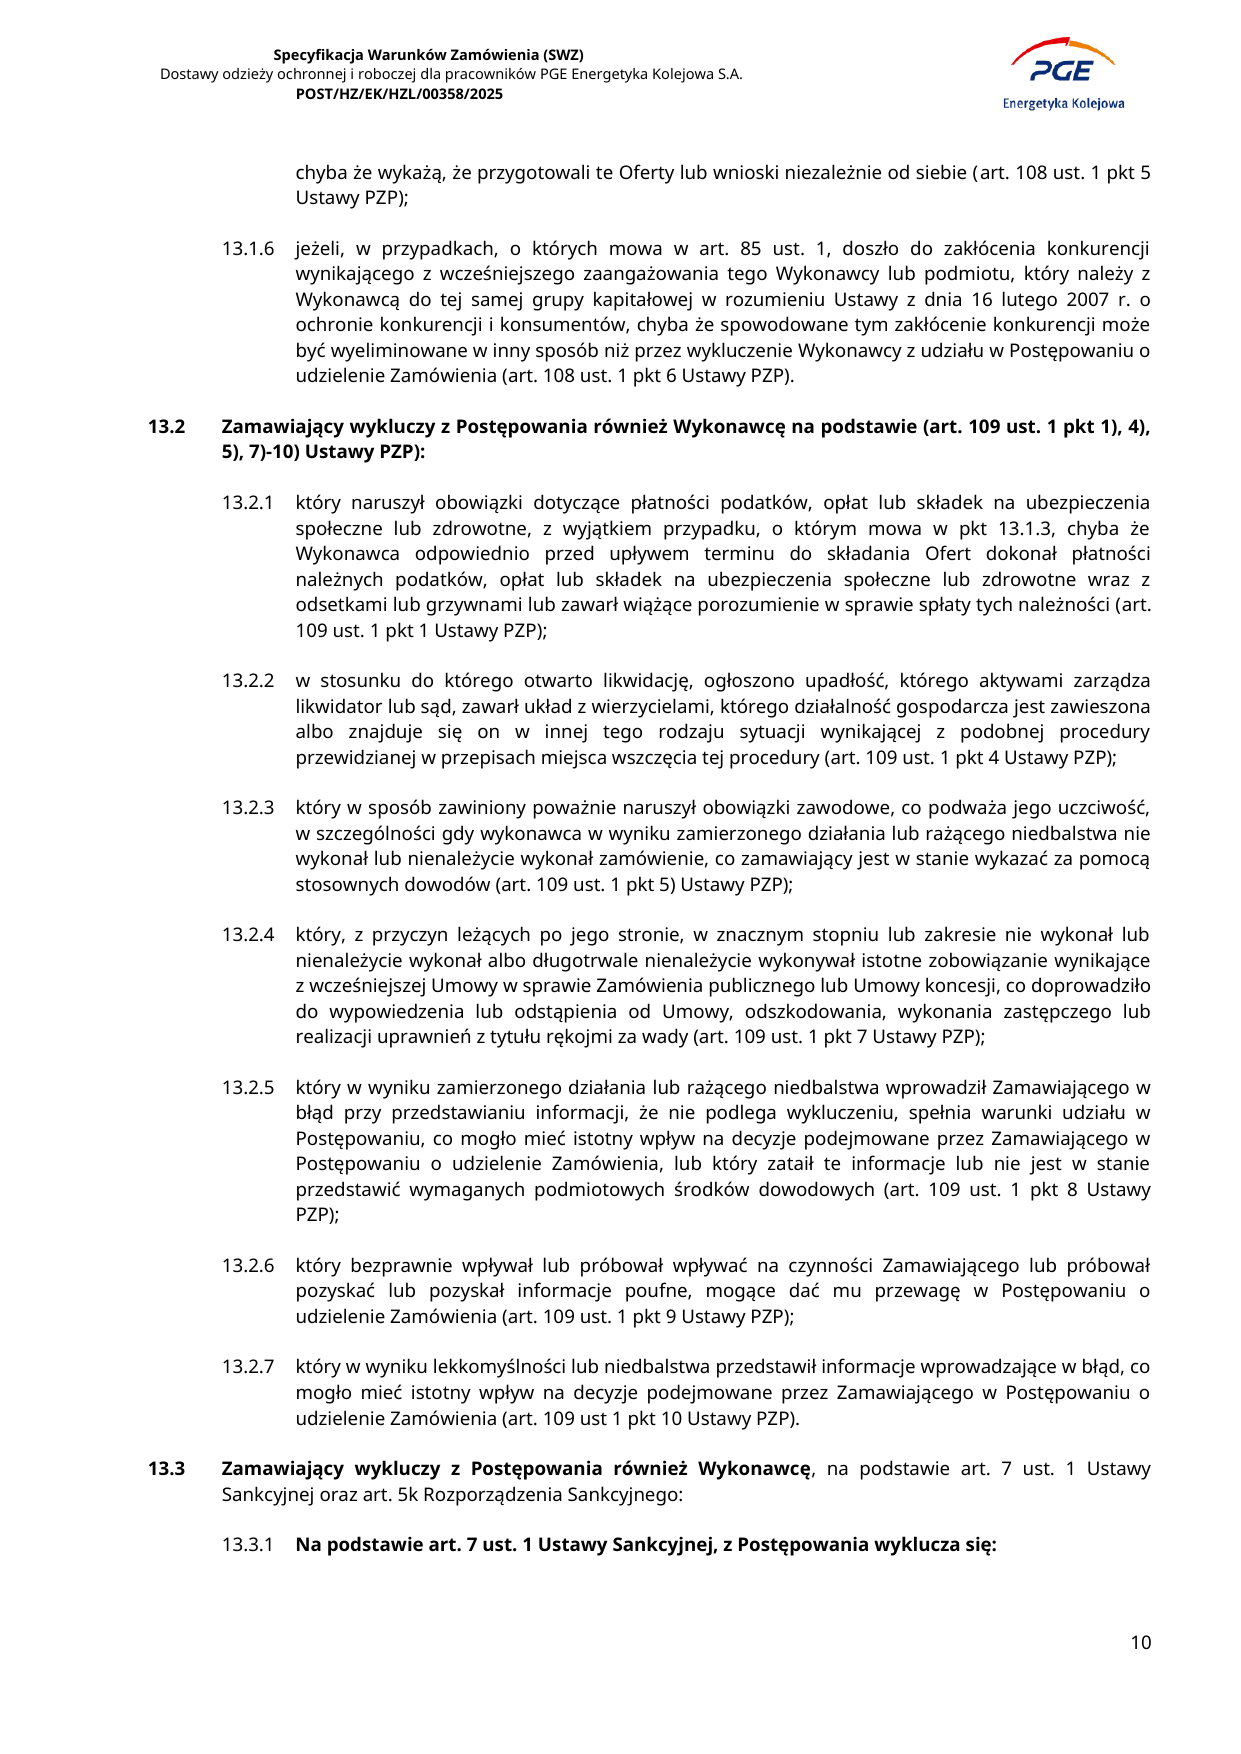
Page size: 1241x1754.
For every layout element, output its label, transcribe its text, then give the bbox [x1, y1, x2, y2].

subtitle który, z przyczyn leżących po jego stronie, w znacznym stopniu lub zakresie nie wykonał lub nienależycie wykonał albo długotrwale nienależycie wykonywał istotne zobowiązanie wynikające z wcześniejszej Umowy w sprawie Zamówienia publicznego lub Umowy koncesji, co doprowadziło do wypowiedzenia lub odstąpienia od Umowy, odszkodowania, wykonania zastępczego lub realizacji uprawnień z tytułu rękojmi za wady (art. 109 ust. 1 pkt 7 Ustawy PZP); [222, 922, 1152, 1049]
subtitle jeżeli, w przypadkach, o których mowa w art. 85 ust. 1, doszło do zakłócenia konkurencji wynikającego z wcześniejszego zaangażowania tego Wykonawcy lub podmiotu, który należy z Wykonawcą do tej samej grupy kapitałowej w rozumieniu Ustawy z dnia 16 lutego 2007 r. o ochronie konkurencji i konsumentów, chyba że spowodowane tym zakłócenie konkurencji może być wyeliminowane w inny sposób niż przez wykluczenie Wykonawcy z udziału w Postępowaniu o udzielenie Zamówienia (art. 108 ust. 1 pkt 6 Ustawy PZP). [222, 235, 1152, 388]
picture [1003, 37, 1125, 111]
subtitle Na podstawie art. 7 ust. 1 Ustawy Sankcyjnej, z Postępowania wyklucza się: [222, 1531, 1152, 1557]
subtitle który w wyniku lekkomyślności lub niedbalstwa przedstawił informacje wprowadzające w błąd, co mogło mieć istotny wpływ na decyzje podejmowane przez Zamawiającego w Postępowaniu o udzielenie Zamówienia (art. 109 ust 1 pkt 10 Ustawy PZP). [222, 1354, 1152, 1430]
subtitle Zamawiający wykluczy z Postępowania również Wykonawcę na podstawie (art. 109 ust. 1 pkt 1), 4), 5), 7)-10) Ustawy PZP): [148, 413, 1152, 464]
subtitle który naruszył obowiązki dotyczące płatności podatków, opłat lub składek na ubezpieczenia społeczne lub zdrowotne, z wyjątkiem przypadku, o którym mowa w pkt 13.1.3, chyba że Wykonawca odpowiednio przed upływem terminu do składania Ofert dokonał płatności należnych podatków, opłat lub składek na ubezpieczenia społeczne lub zdrowotne wraz z odsetkami lub grzywnami lub zawarł wiążące porozumienie w sprawie spłaty tych należności (art. 109 ust. 1 pkt 1 Ustawy PZP); [222, 489, 1152, 642]
subtitle w stosunku do którego otwarto likwidację, ogłoszono upadłość, którego aktywami zarządza likwidator lub sąd, zawarł układ z wierzycielami, którego działalność gospodarcza jest zawieszona albo znajduje się on w innej tego rodzaju sytuacji wynikającej z podobnej procedury przewidzianej w przepisach miejsca wszczęcia tej procedury (art. 109 ust. 1 pkt 4 Ustawy PZP); [222, 667, 1152, 769]
subtitle który bezprawnie wpływał lub próbował wpływać na czynności Zamawiającego lub próbował pozyskać lub pozyskał informacje poufne, mogące dać mu przewagę w Postępowaniu o udzielenie Zamówienia (art. 109 ust. 1 pkt 9 Ustawy PZP); [222, 1252, 1152, 1329]
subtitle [222, 159, 1152, 210]
subtitle który w wyniku zamierzonego działania lub rażącego niedbalstwa wprowadził Zamawiającego w błąd przy przedstawianiu informacji, że nie podlega wykluczeniu, spełnia warunki udziału w Postępowaniu, co mogło mieć istotny wpływ na decyzje podejmowane przez Zamawiającego w Postępowaniu o udzielenie Zamówienia, lub który zataił te informacje lub nie jest w stanie przedstawić wymaganych podmiotowych środków dowodowych (art. 109 ust. 1 pkt 8 Ustawy PZP); [222, 1074, 1152, 1227]
subtitle który w sposób zawiniony poważnie naruszył obowiązki zawodowe, co podważa jego uczciwość, w szczególności gdy wykonawca w wyniku zamierzonego działania lub rażącego niedbalstwa nie wykonał lub nienależycie wykonał zamówienie, co zamawiający jest w stanie wykazać za pomocą stosownych dowodów (art. 109 ust. 1 pkt 5) Ustawy PZP); [222, 794, 1152, 897]
subtitle Zamawiający wykluczy z Postępowania również Wykonawcę, na podstawie art. 7 ust. 1 Ustawy Sankcyjnej oraz art. 5k Rozporządzenia Sankcyjnego: [148, 1455, 1152, 1506]
